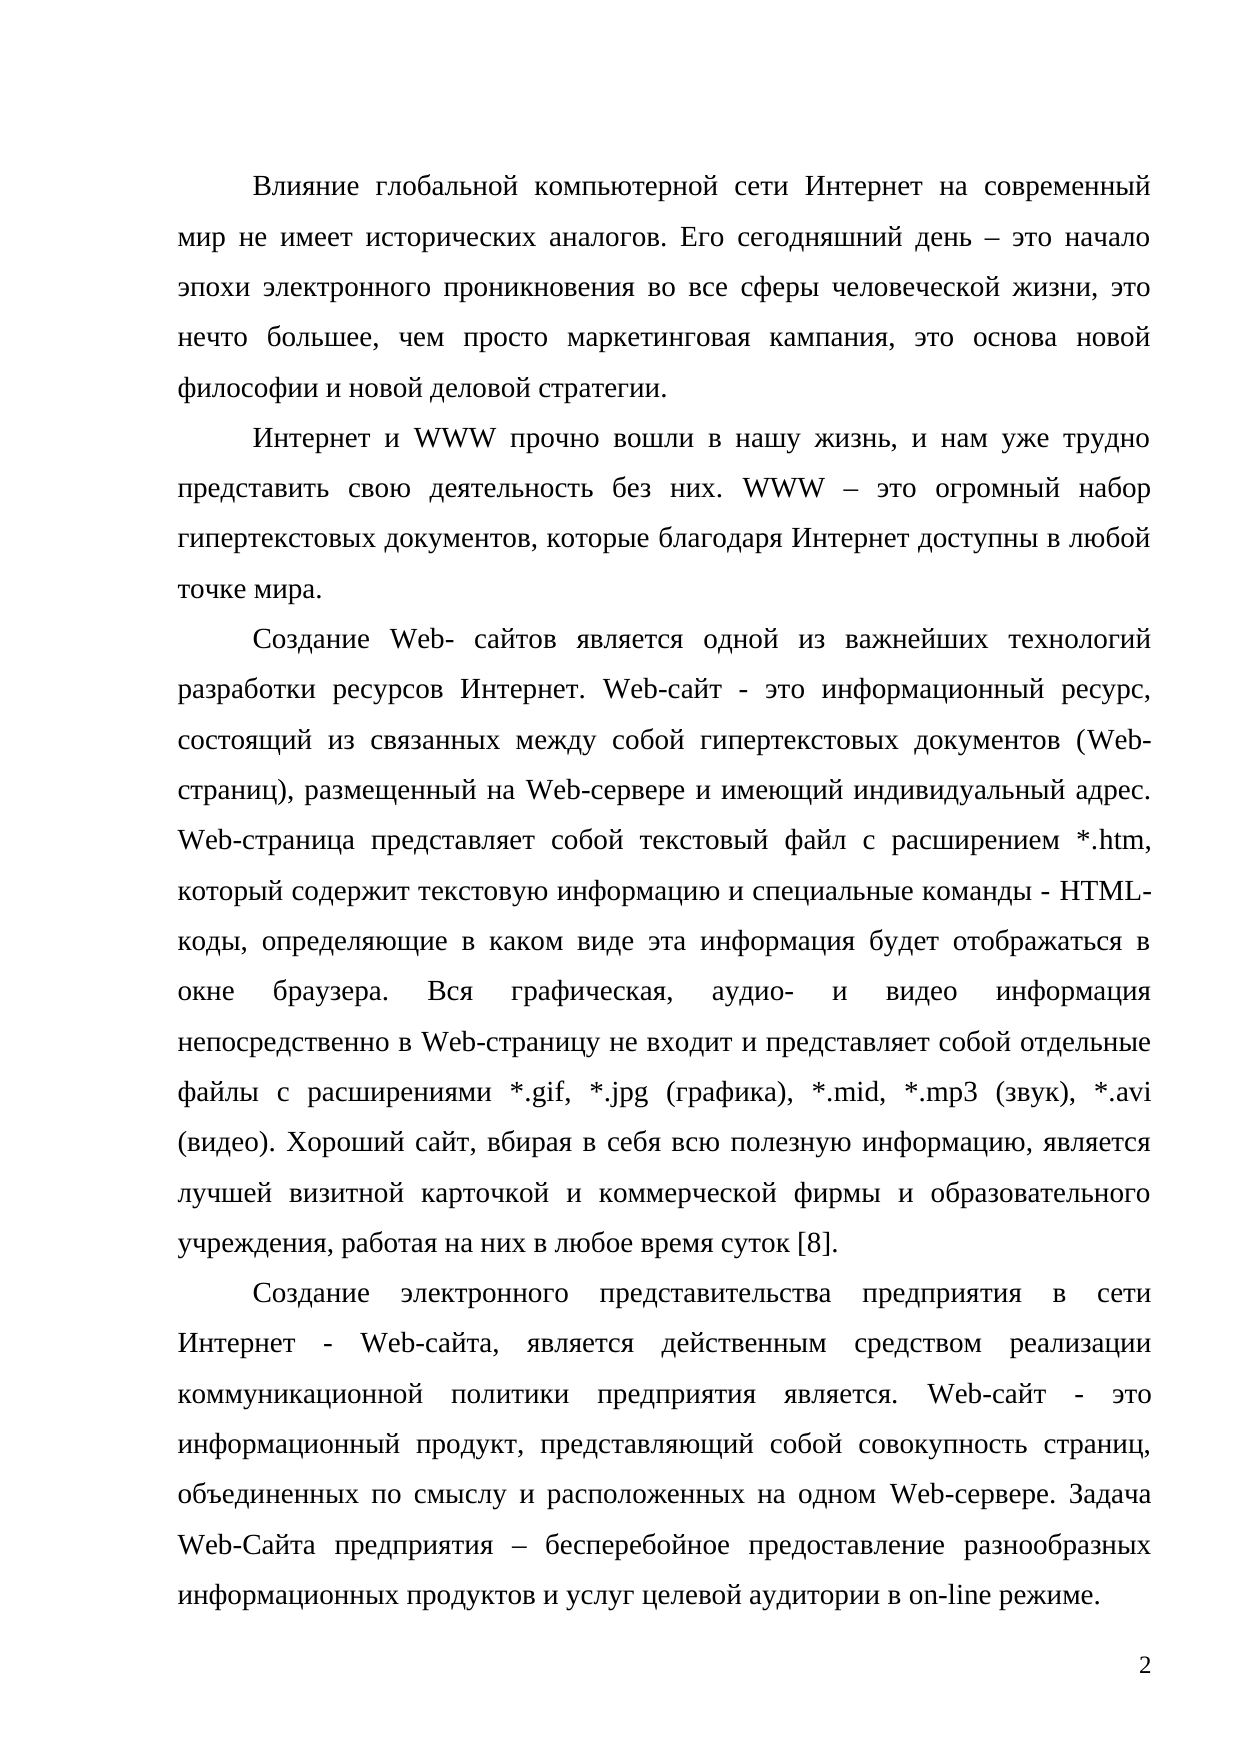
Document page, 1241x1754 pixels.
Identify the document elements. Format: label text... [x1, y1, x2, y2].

text Влияние глобальной компьютерной сети Интернет на современный мир не имеет исторических аналогов. Его сегодняшний день – это начало эпохи электронного проникновения во все сферы человеческой жизни, это нечто большее, чем просто маркетинговая кампания, это основа новой философии и новой деловой стратегии. [177, 168, 1152, 403]
text Создание Web- сайтов является одной из важнейших технологий разработки ресурсов Интернет. Web-сайт - это информационный ресурс, состоящий из связанных между собой гипертекстовых документов (Web-страниц), размещенный на Web-сервере и имеющий индивидуальный адрес. Web-страница представляет собой текстовый файл с расширением *.htm, который содержит текстовую информацию и специальные команды - HTML-коды, определяющие в каком виде эта информация будет отображаться в окне браузера. Вся графическая, аудио- и видео информация непосредственно в Web-страницу не входит и представляет собой отдельные файлы с расширениями *.gif, *.jpg (графика), *.mid, *.mp3 (звук), *.avi (видео). Хороший сайт, вбирая в себя всю полезную информацию, является лучшей визитной карточкой и коммерческой фирмы и образовательного учреждения, работая на них в любое время суток [8]. [177, 621, 1152, 1258]
text Интернет и WWW прочно вошли в нашу жизнь, и нам уже трудно представить свою деятельность без них. WWW – это огромный набор гипертекстовых документов, которые благодаря Интернет доступны в любой точке мира. [177, 420, 1152, 604]
text Создание электронного представительства предприятия в сети Интернет - Web-сайта, является действенным средством реализации коммуникационной политики предприятия является. Wеb-cайт - это информационный продукт, представляющий собой совокупность страниц, объединенных по смыслу и расположенных на одном Web-сервере. Задача Web-Сайта предприятия – бесперебойное предоставление разнообразных информационных продуктов и услуг целевой аудитории в on-line режиме. [177, 1275, 1152, 1611]
